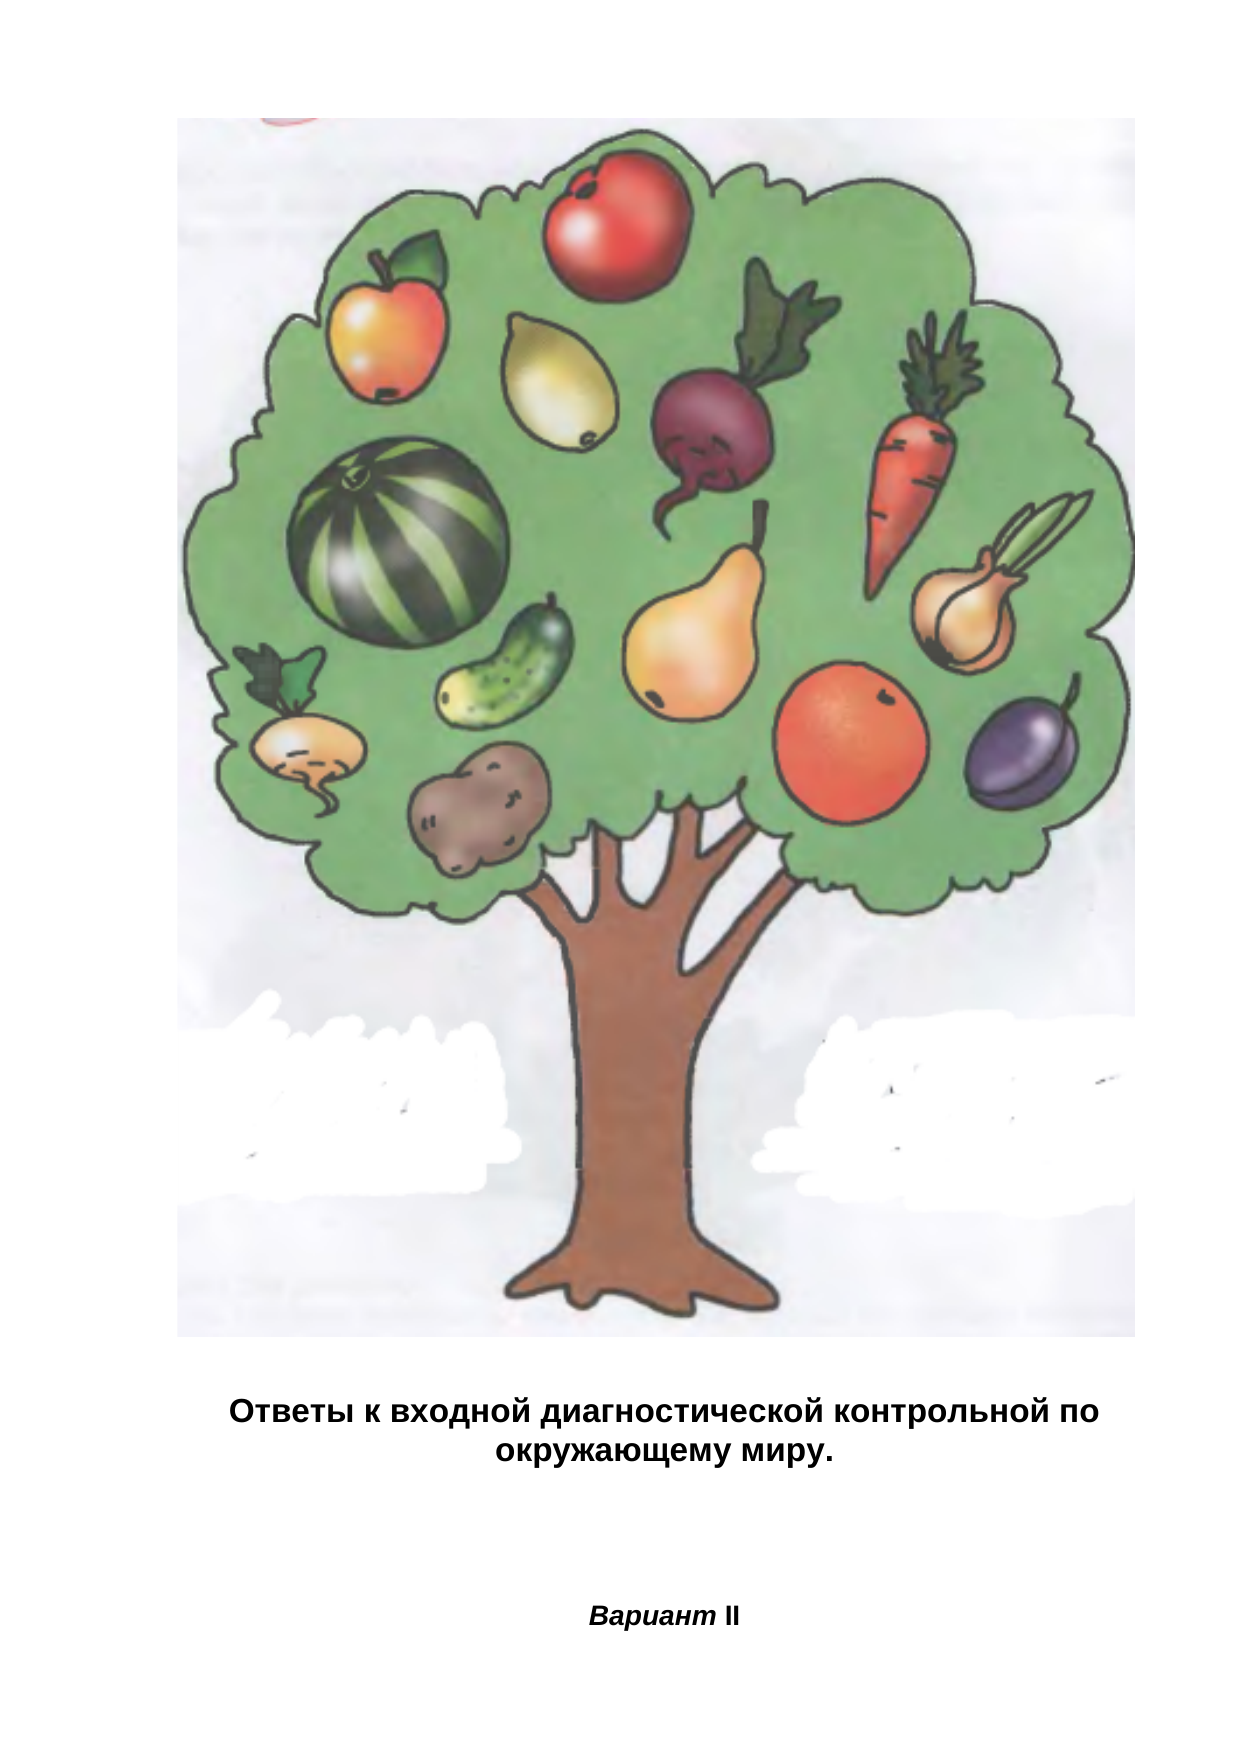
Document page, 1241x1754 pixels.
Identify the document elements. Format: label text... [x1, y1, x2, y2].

picture [177, 118, 1135, 1337]
text Ответы к входной диагностической контрольной по окружающему миру. [177, 1391, 1152, 1468]
text Вариант II [177, 1598, 1152, 1631]
